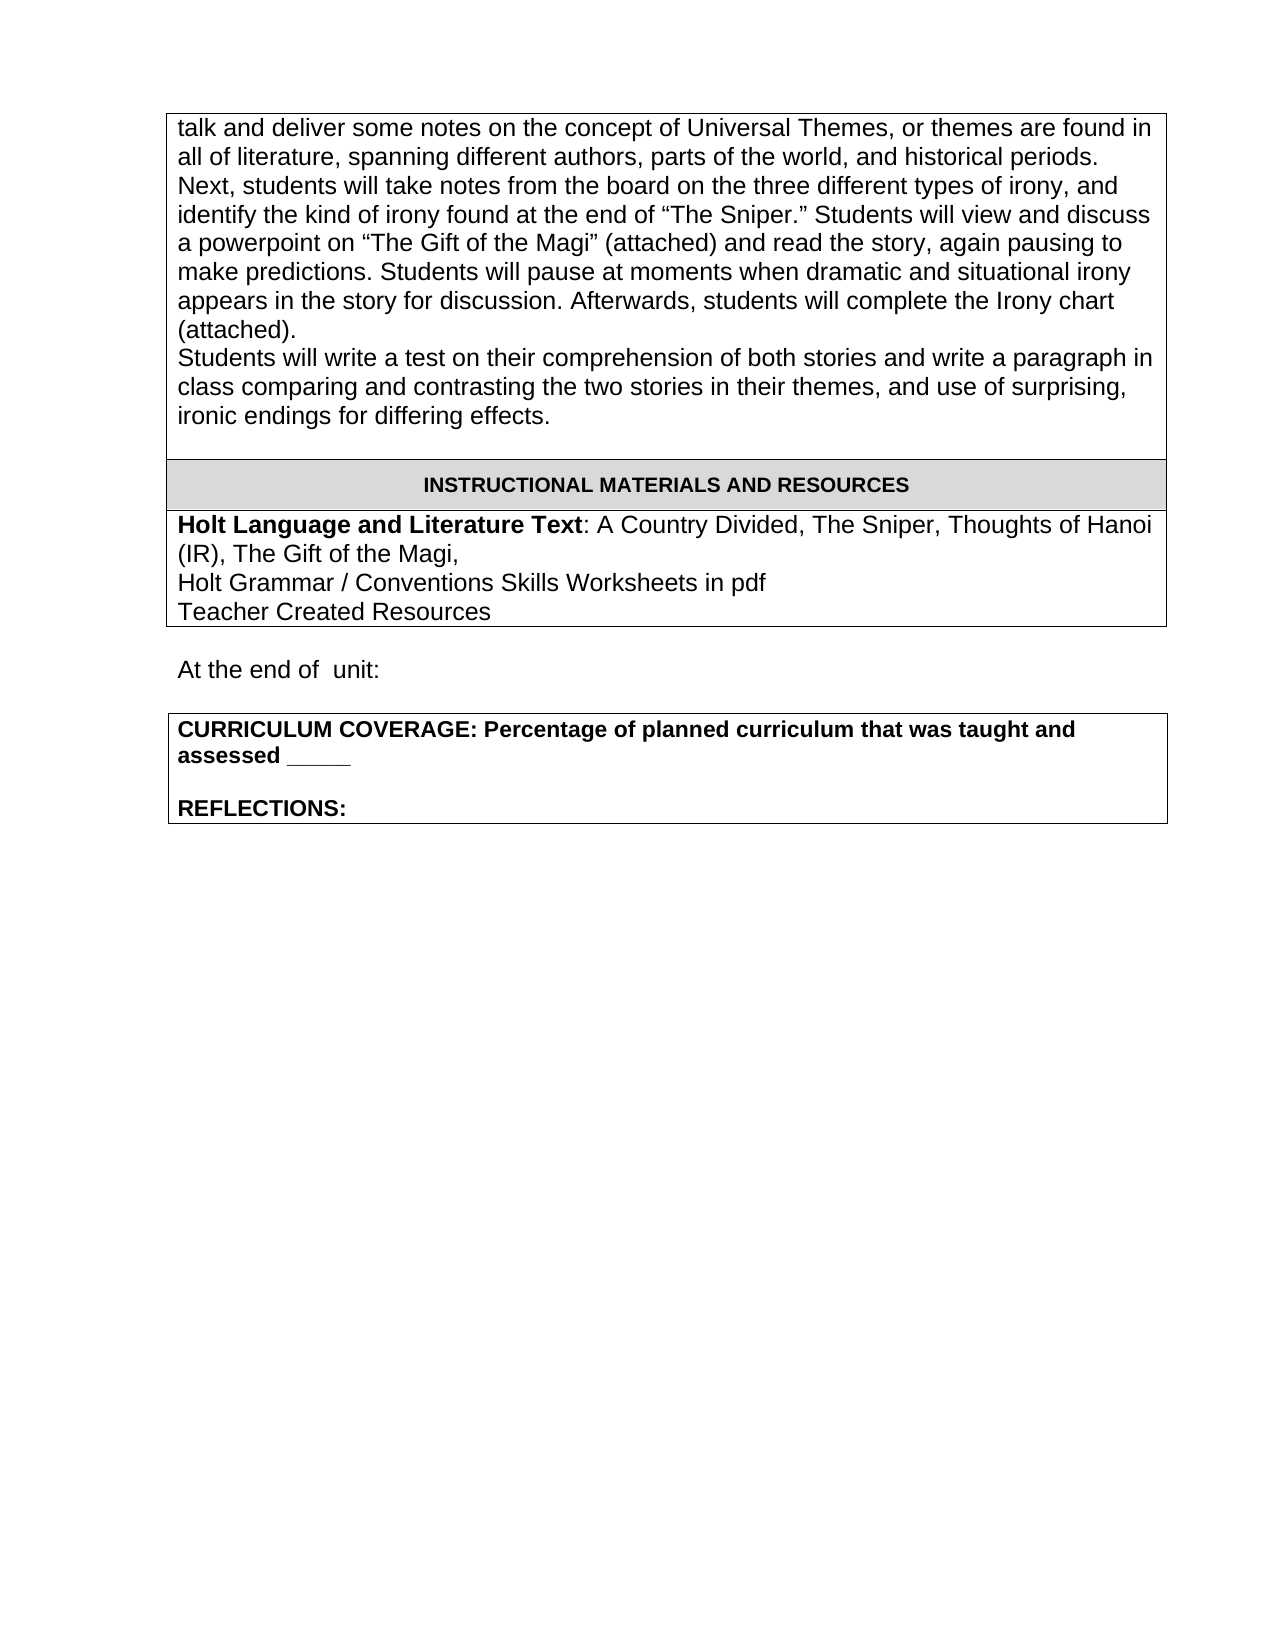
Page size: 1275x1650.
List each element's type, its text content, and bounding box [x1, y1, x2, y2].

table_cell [167, 114, 1166, 458]
text REFLECTIONS: [169, 792, 1167, 823]
table_cell Holt Language and Literature Text: A Country Divided, The Sniper, Thoughts of Hanoi (IR), The Gift of the Magi, Holt Grammar / Conventions Skills Worksheets in pdf Teacher Created Resources [167, 511, 1166, 626]
table_cell INSTRUCTIONAL MATERIALS AND RESOURCES [167, 460, 1166, 509]
text CURRICULUM COVERAGE: Percentage of planned curriculum that was taught and assessed _____ [169, 714, 1167, 769]
text At the end of unit: [177, 655, 1167, 684]
